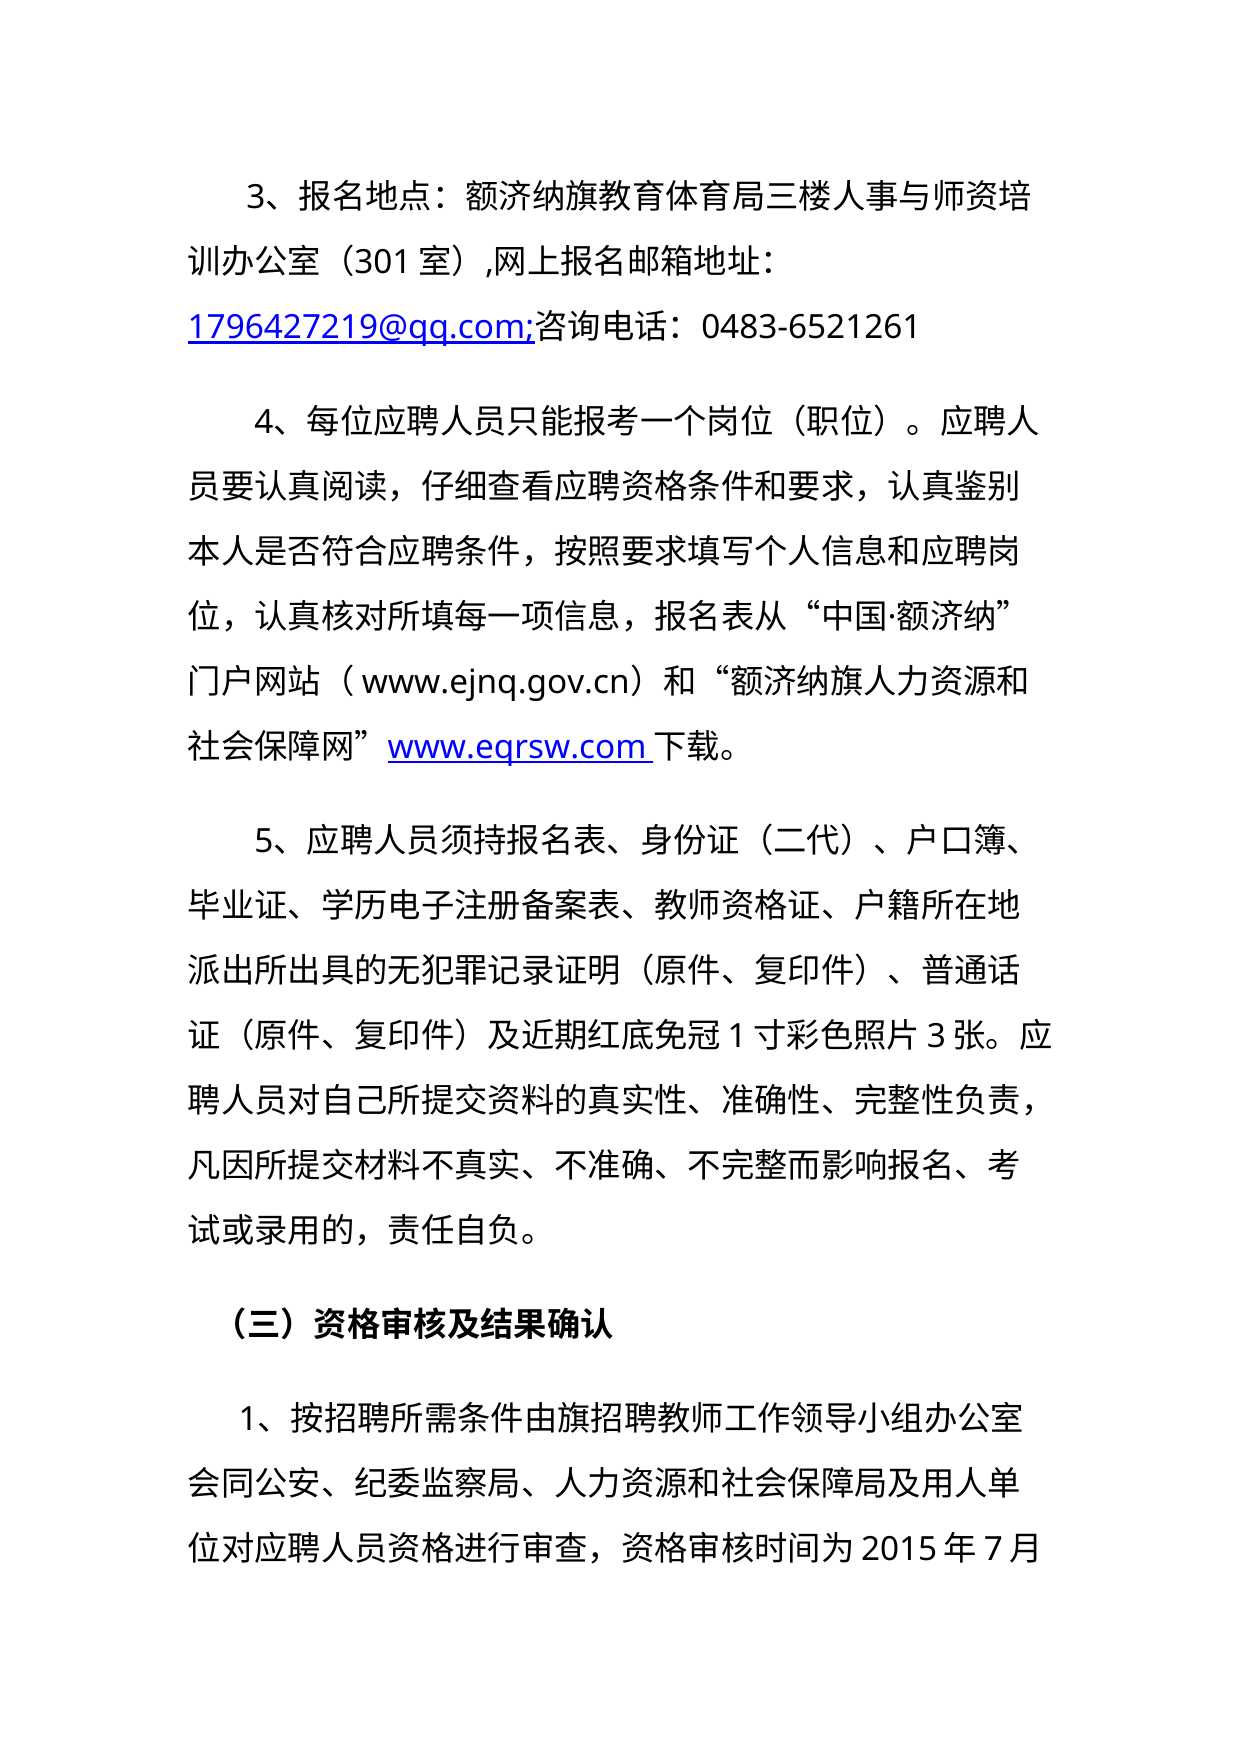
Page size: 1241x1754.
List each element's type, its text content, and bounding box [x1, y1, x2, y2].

text 3、报名地点：额济纳旗教育体育局三楼人事与师资培训办公室（301室）,网上报名邮箱地址：1796427219@qq.com;咨询电话：0483-6521261 [187, 162, 1053, 357]
text 5、应聘人员须持报名表、身份证（二代）、户口簿、毕业证、学历电子注册备案表、教师资格证、户籍所在地派出所出具的无犯罪记录证明（原件、复印件）、普通话证（原件、复印件）及近期红底免冠1寸彩色照片3张。应聘人员对自己所提交资料的真实性、准确性、完整性负责，凡因所提交材料不真实、不准确、不完整而影响报名、考试或录用的，责任自负。 [187, 805, 1053, 1260]
text （三）资格审核及结果确认 [187, 1289, 1053, 1354]
text 4、每位应聘人员只能报考一个岗位（职位）。应聘人员要认真阅读，仔细查看应聘资格条件和要求，认真鉴别本人是否符合应聘条件，按照要求填写个人信息和应聘岗位，认真核对所填每一项信息，报名表从“中国·额济纳”门户网站（ www.ejnq.gov.cn）和“额济纳旗人力资源和社会保障网”www.eqrsw.com下载。 [187, 386, 1053, 776]
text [187, 1384, 1053, 1579]
